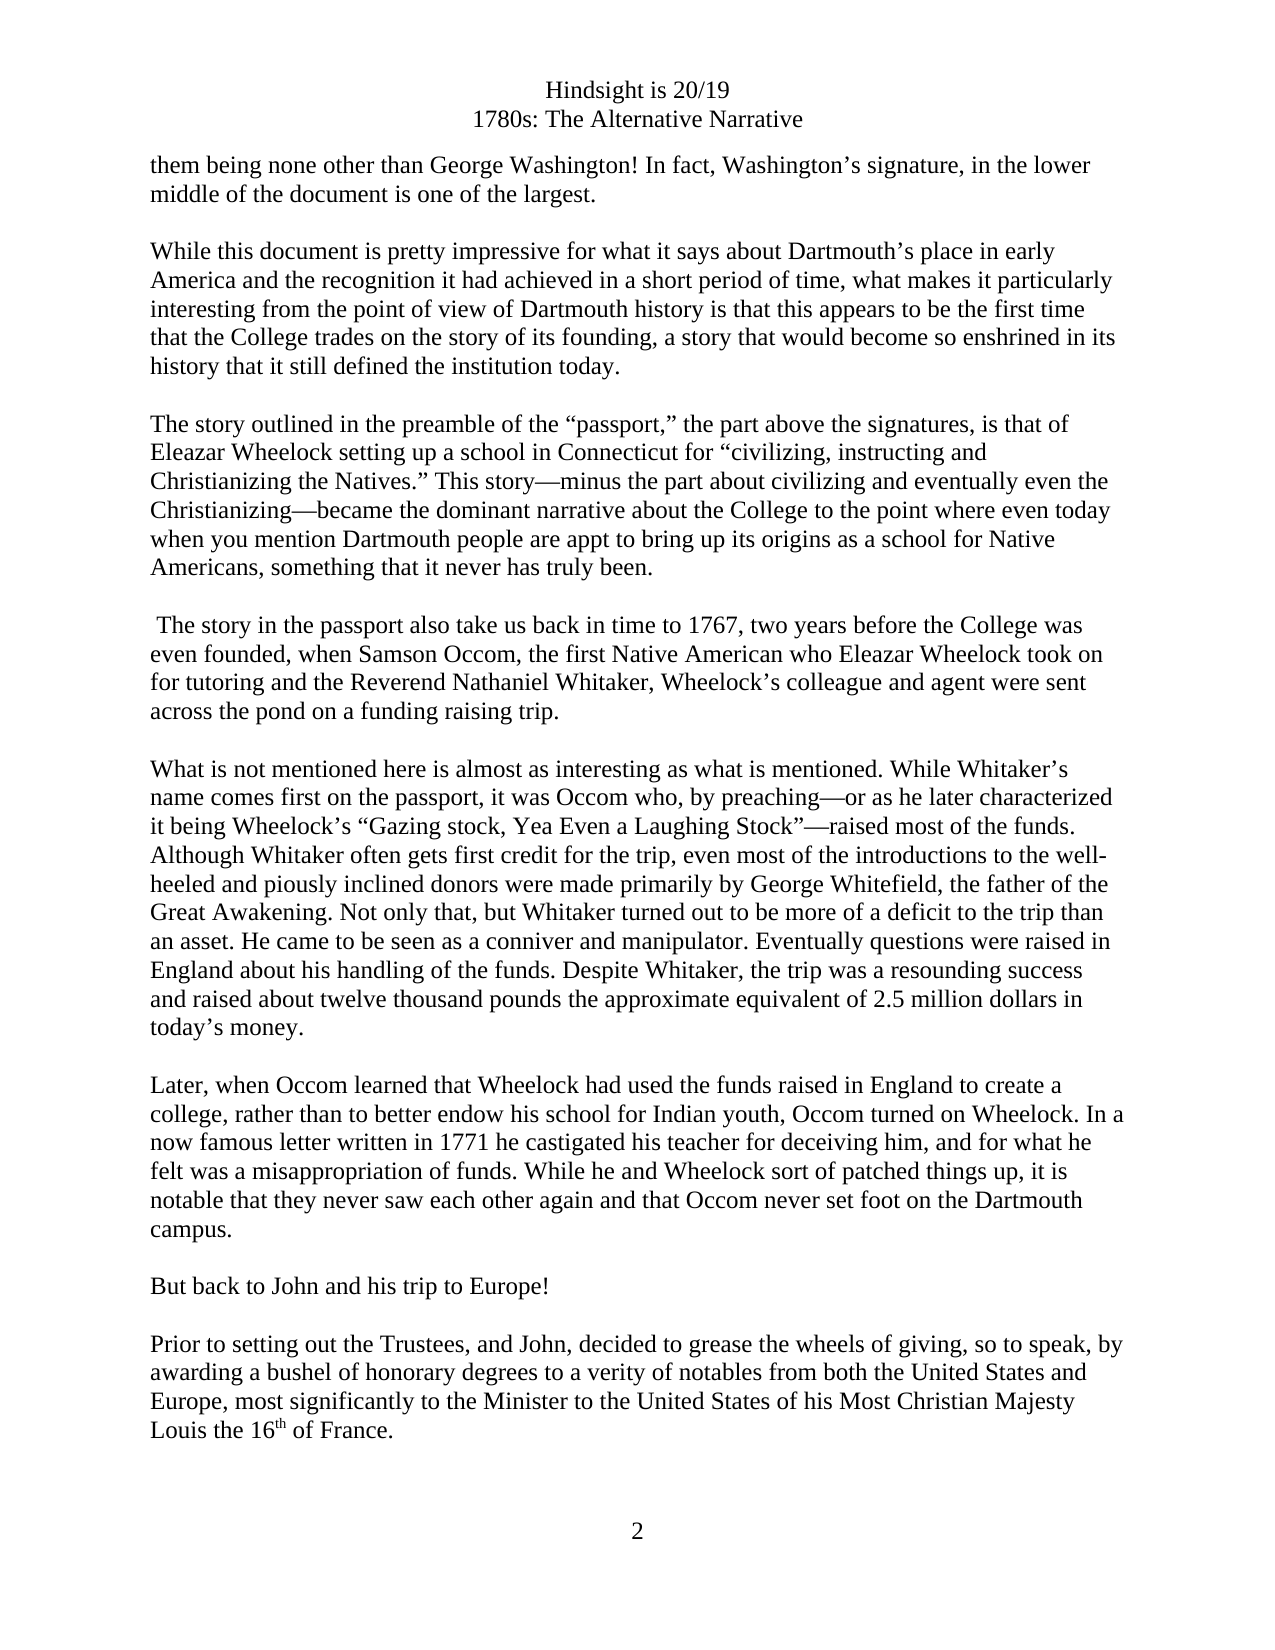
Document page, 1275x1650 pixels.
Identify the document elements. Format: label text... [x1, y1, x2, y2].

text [150, 150, 1125, 207]
text The story in the passport also take us back in time to 1767, two years before the College was even founded, when Samson Occom, the first Native American who Eleazar Wheelock took on for tutoring and the Reverend Nathaniel Whitaker, Wheelock’s colleague and agent were sent across the pond on a funding raising trip. [150, 610, 1125, 725]
text What is not mentioned here is almost as interesting as what is mentioned. While Whitaker’s name comes first on the passport, it was Occom who, by preaching—or as he later characterized it being Wheelock’s “Gazing stock, Yea Even a Laughing Stock”—raised most of the funds. Although Whitaker often gets first credit for the trip, even most of the introductions to the well-heeled and piously inclined donors were made primarily by George Whitefield, the father of the Great Awakening. Not only that, but Whitaker turned out to be more of a deficit to the trip than an asset. He came to be seen as a conniver and manipulator. Eventually questions were raised in England about his handling of the funds. Despite Whitaker, the trip was a resounding success and raised about twelve thousand pounds the approximate equivalent of 2.5 million dollars in today’s money. [150, 754, 1125, 1041]
text But back to John and his trip to Europe! [150, 1271, 1125, 1300]
text While this document is pretty impressive for what it says about Dartmouth’s place in early America and the recognition it had achieved in a short period of time, what makes it particularly interesting from the point of view of Dartmouth history is that this appears to be the first time that the College trades on the story of its founding, a story that would become so enshrined in its history that it still defined the institution today. [150, 236, 1125, 380]
text Later, when Occom learned that Wheelock had used the funds raised in England to create a college, rather than to better endow his school for Indian youth, Occom turned on Wheelock. In a now famous letter written in 1771 he castigated his teacher for deceiving him, and for what he felt was a misappropriation of funds. While he and Wheelock sort of patched things up, it is notable that they never saw each other again and that Occom never set foot on the Dartmouth campus. [150, 1070, 1125, 1242]
text Prior to setting out the Trustees, and John, decided to grease the wheels of giving, so to speak, by awarding a bushel of honorary degrees to a verity of notables from both the United States and Europe, most significantly to the Minister to the United States of his Most Christian Majesty Louis the 16th of France. [150, 1329, 1125, 1444]
text The story outlined in the preamble of the “passport,” the part above the signatures, is that of Eleazar Wheelock setting up a school in Connecticut for “civilizing, instructing and Christianizing the Natives.” This story—minus the part about civilizing and eventually even the Christianizing—became the dominant narrative about the College to the point where even today when you mention Dartmouth people are appt to bring up its origins as a school for Native Americans, something that it never has truly been. [150, 409, 1125, 581]
